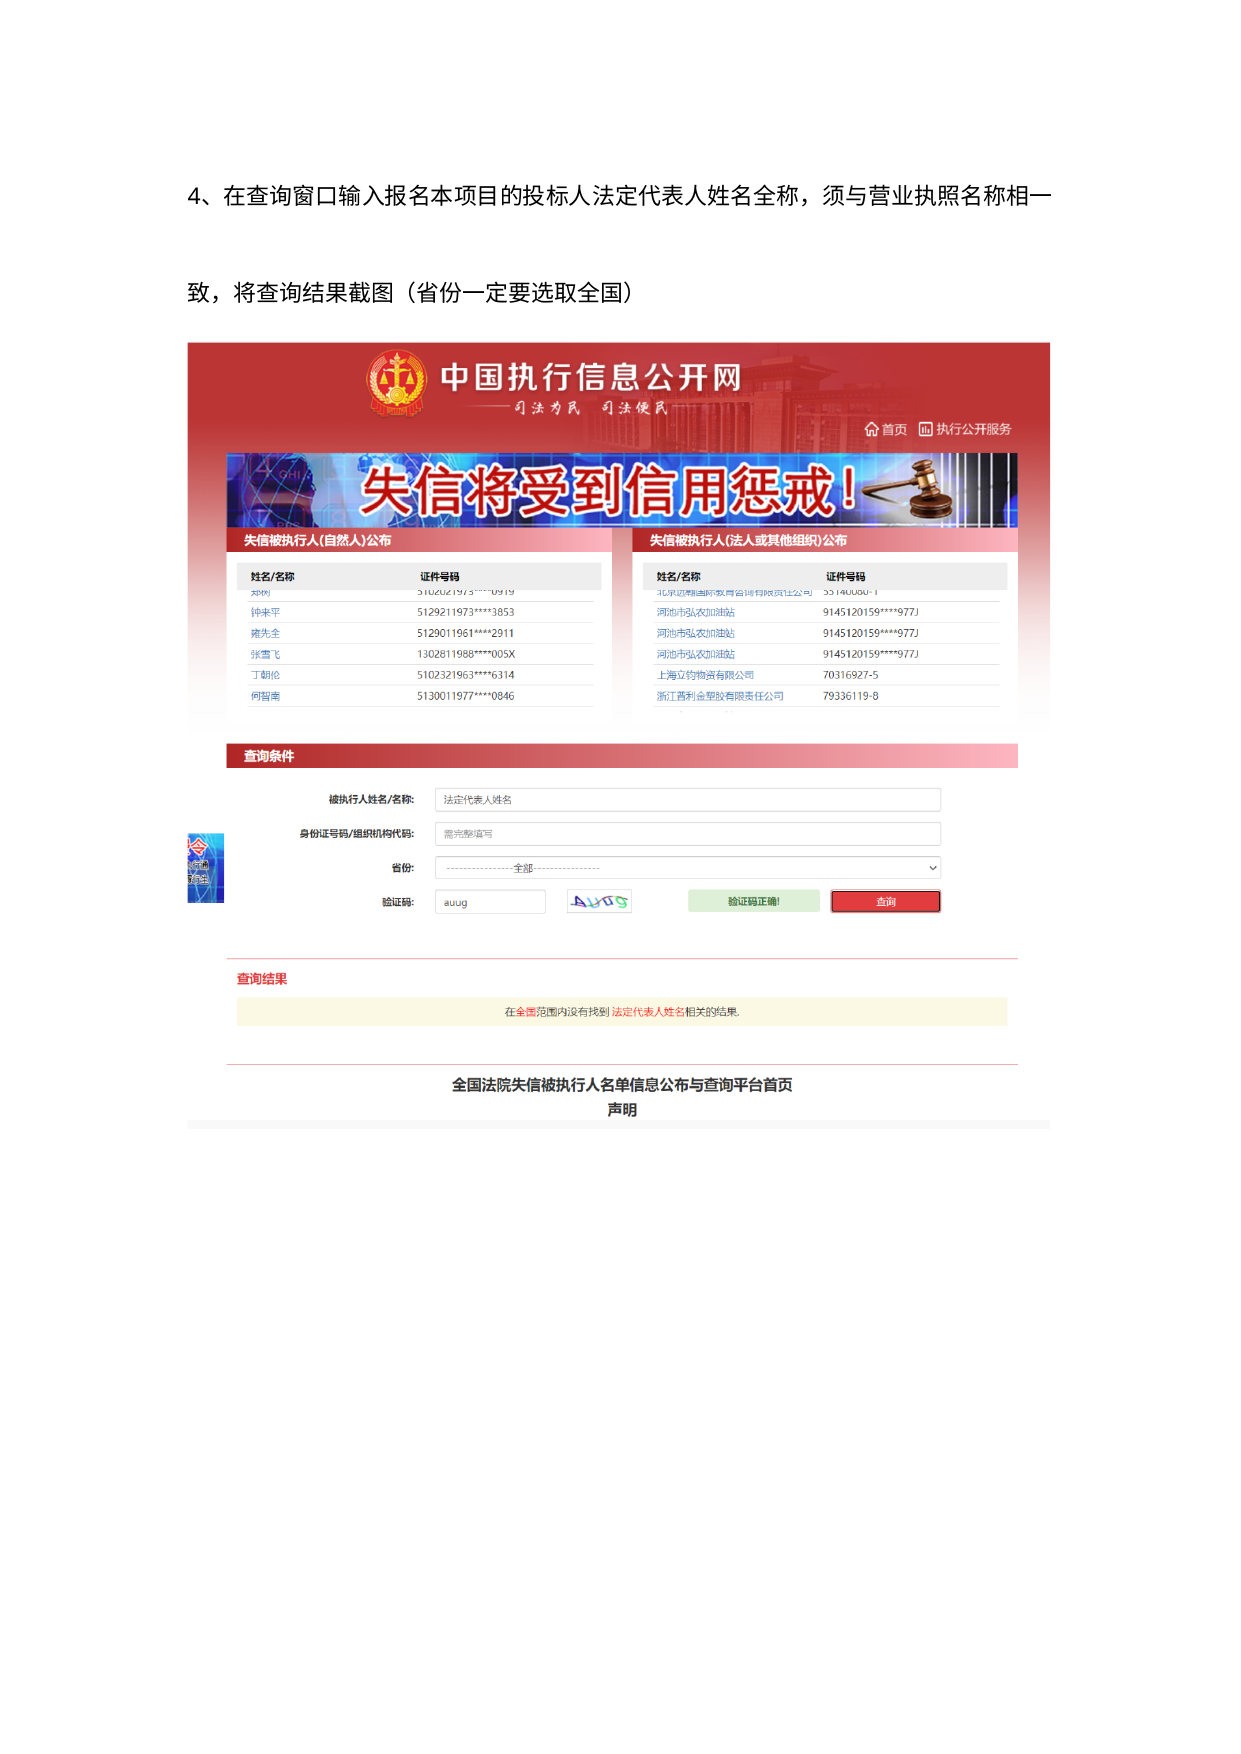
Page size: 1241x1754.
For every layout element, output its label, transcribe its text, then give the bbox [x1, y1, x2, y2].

picture [187, 341, 1050, 1129]
text 4、在查询窗口输入报名本项目的投标人法定代表人姓名全称，须与营业执照名称相一致，将查询结果截图（省份一定要选取全国） [187, 162, 1053, 324]
